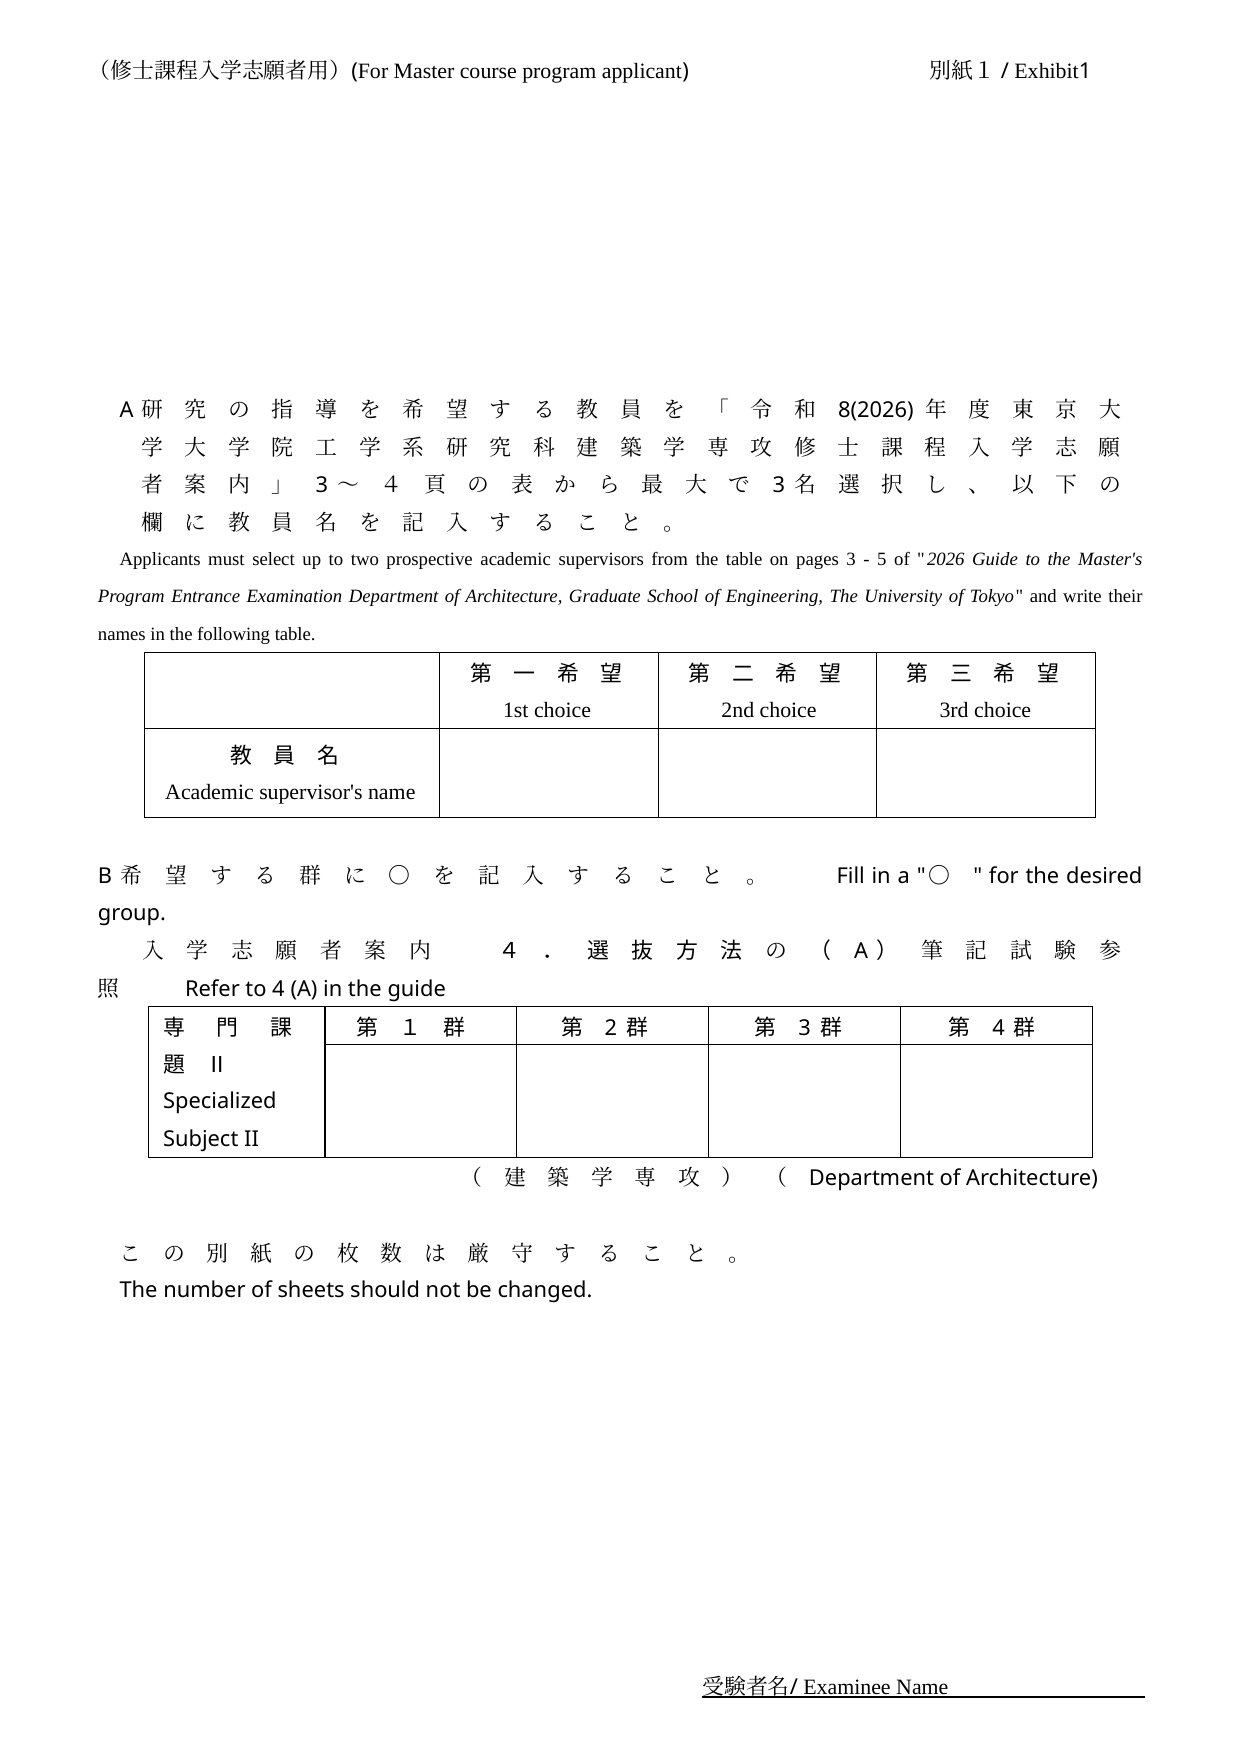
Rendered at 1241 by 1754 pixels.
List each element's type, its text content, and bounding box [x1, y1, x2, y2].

table_header 第一希望1st choice [440, 653, 658, 728]
text 入学志願者案内 ４．選抜方法の（A）筆記試験参照 Refer to 4 (A) in the guide [98, 931, 1143, 1006]
text A 研究の指導を希望する教員を「令和8(2026)年度東京大学大学院工学系研究科建築学専攻修士課程入学志願者案内」3～４頁の表から最大で3名選択し、以下の欄に教員名を記入すること。 [98, 389, 1143, 539]
table_cell [877, 729, 1095, 817]
table_cell [517, 1045, 708, 1157]
table_header [145, 653, 439, 728]
text The number of sheets should not be changed. [98, 1270, 1143, 1308]
table_cell [709, 1045, 900, 1157]
table_cell 教員名 Academic supervisor's name [145, 729, 439, 817]
table_cell [901, 1045, 1092, 1157]
table_header 第3群 [709, 1007, 900, 1044]
table_header 第三希望3rd choice [877, 653, 1095, 728]
table_cell [326, 1045, 516, 1157]
table_cell [440, 729, 658, 817]
table_cell [659, 729, 876, 817]
table_header 第2群 [517, 1007, 708, 1044]
table_header 第4群 [901, 1007, 1092, 1044]
text Applicants must select up to two prospective academic supervisors from the table on pages 3 - 5 of "2026 Guide to the Master's Program Entrance Examination Department of Architecture, Graduate School of Engineering, The University of Tokyo" and write their names in the following table. [98, 539, 1143, 652]
table_header 専門課題Ⅱ Specialized Subject II [149, 1007, 324, 1157]
table_header 第二希望2nd choice [659, 653, 876, 728]
table_header 第１群 [326, 1007, 516, 1044]
text この別紙の枚数は厳守すること。 [98, 1233, 1143, 1270]
text B希望する群に〇を記入すること。 Fill in a "〇" for the desired group. [98, 856, 1143, 931]
text （建築学専攻）（Department of Architecture) [98, 1158, 1113, 1195]
